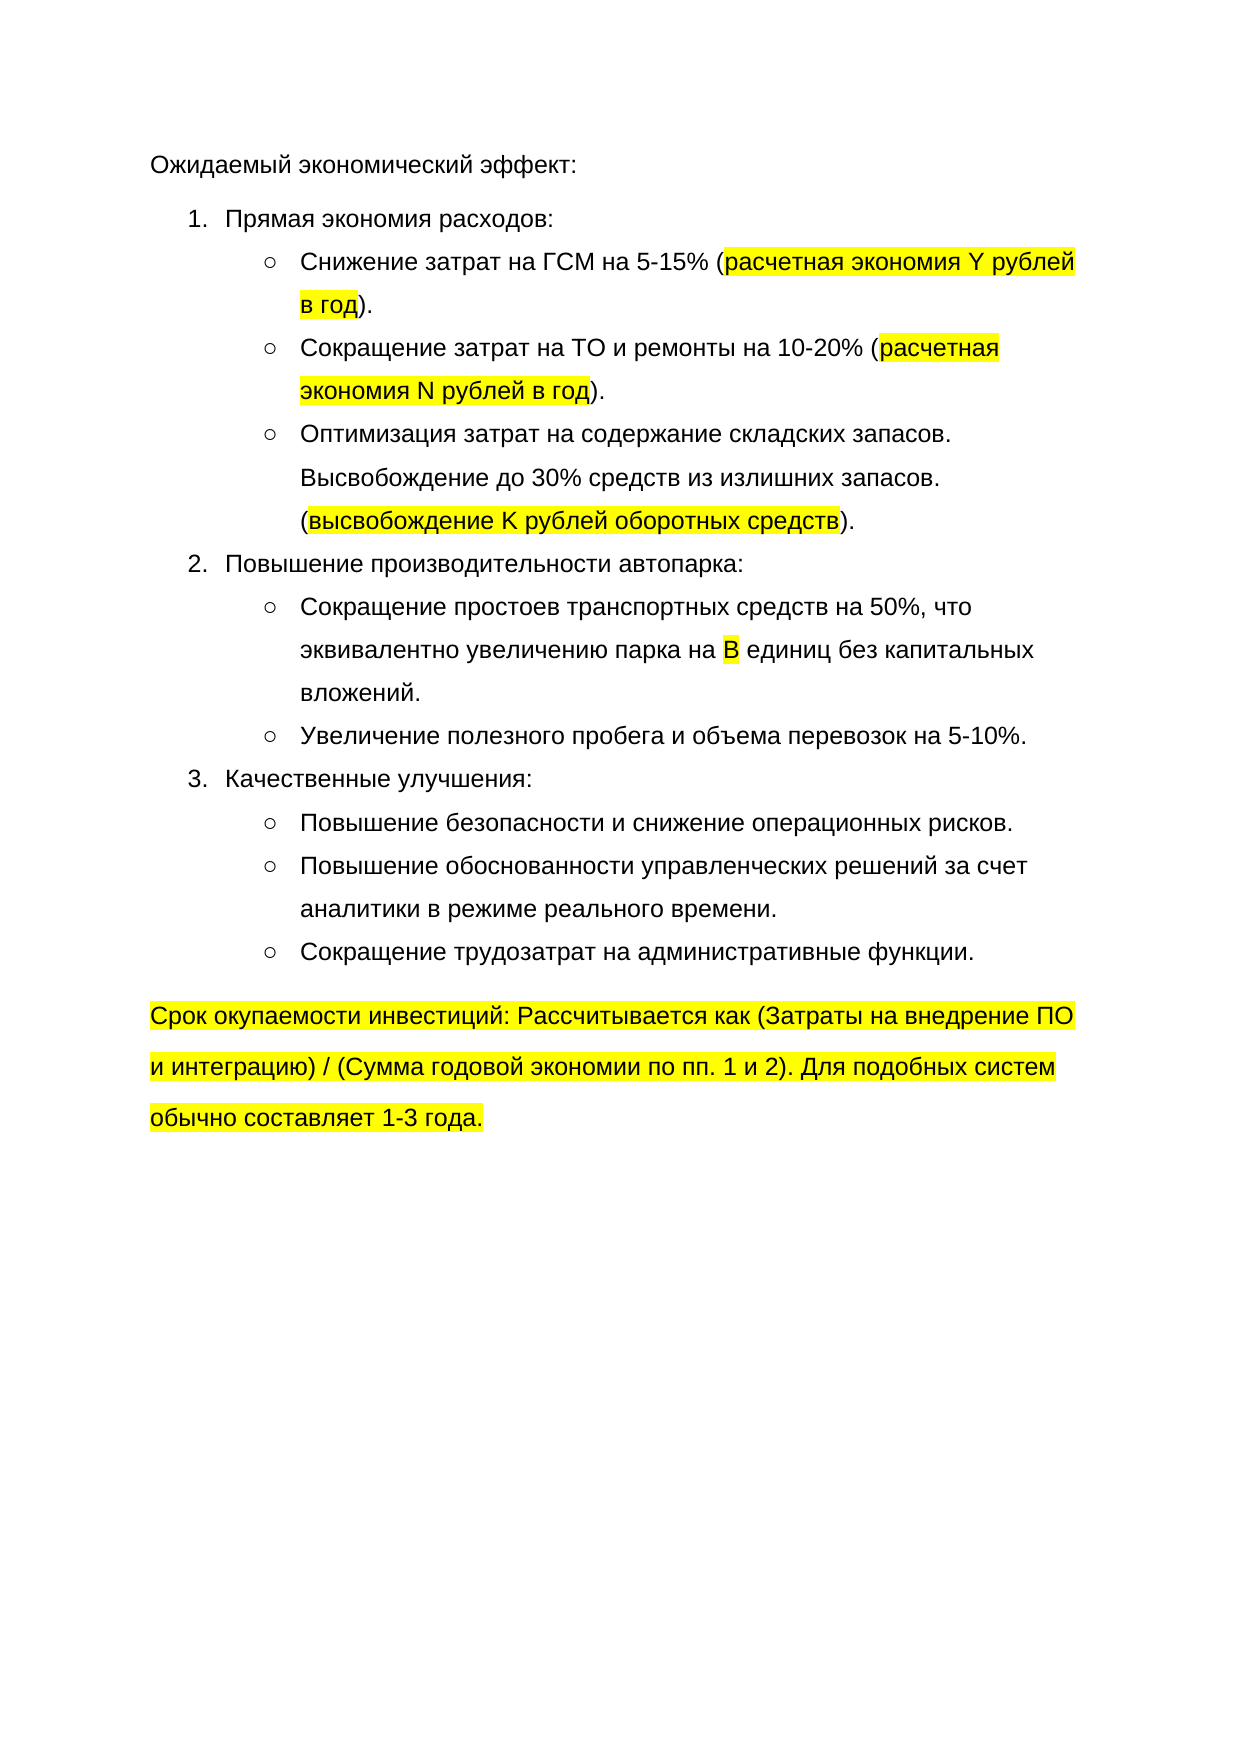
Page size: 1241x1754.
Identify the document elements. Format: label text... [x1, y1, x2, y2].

subtitle Срок окупаемости инвестиций: Рассчитывается как (Затраты на внедрение ПО и интеграцию) / (Сумма годовой экономии по пп. 1 и 2). Для подобных систем обычно составляет 1-3 года. [150, 1001, 1090, 1132]
subtitle Повышение производительности автопарка: [187, 549, 1090, 578]
subtitle Увеличение полезного пробега и объема перевозок на 5-10%. [262, 721, 1090, 750]
subtitle Качественные улучшения: [187, 764, 1090, 793]
subtitle Сокращение простоев транспортных средств на 50%, что эквивалентно увеличению парка на B единиц без капитальных вложений. [262, 592, 1090, 707]
subtitle Повышение обоснованности управленческих решений за счет аналитики в режиме реального времени. [262, 851, 1090, 923]
text Ожидаемый экономический эффект: [150, 150, 1090, 179]
subtitle Повышение безопасности и снижение операционных рисков. [262, 808, 1090, 836]
subtitle Оптимизация затрат на содержание складских запасов. Высвобождение до 30% средств из излишних запасов. (высвобождение K рублей оборотных средств). [262, 419, 1090, 534]
subtitle Сокращение затрат на ТО и ремонты на 10-20% (расчетная экономия N рублей в год). [262, 333, 1090, 405]
subtitle Снижение затрат на ГСМ на 5-15% (расчетная экономия Y рублей в год). [262, 247, 1090, 319]
subtitle Прямая экономия расходов: [187, 204, 1090, 233]
subtitle Сокращение трудозатрат на административные функции. [262, 937, 1090, 966]
